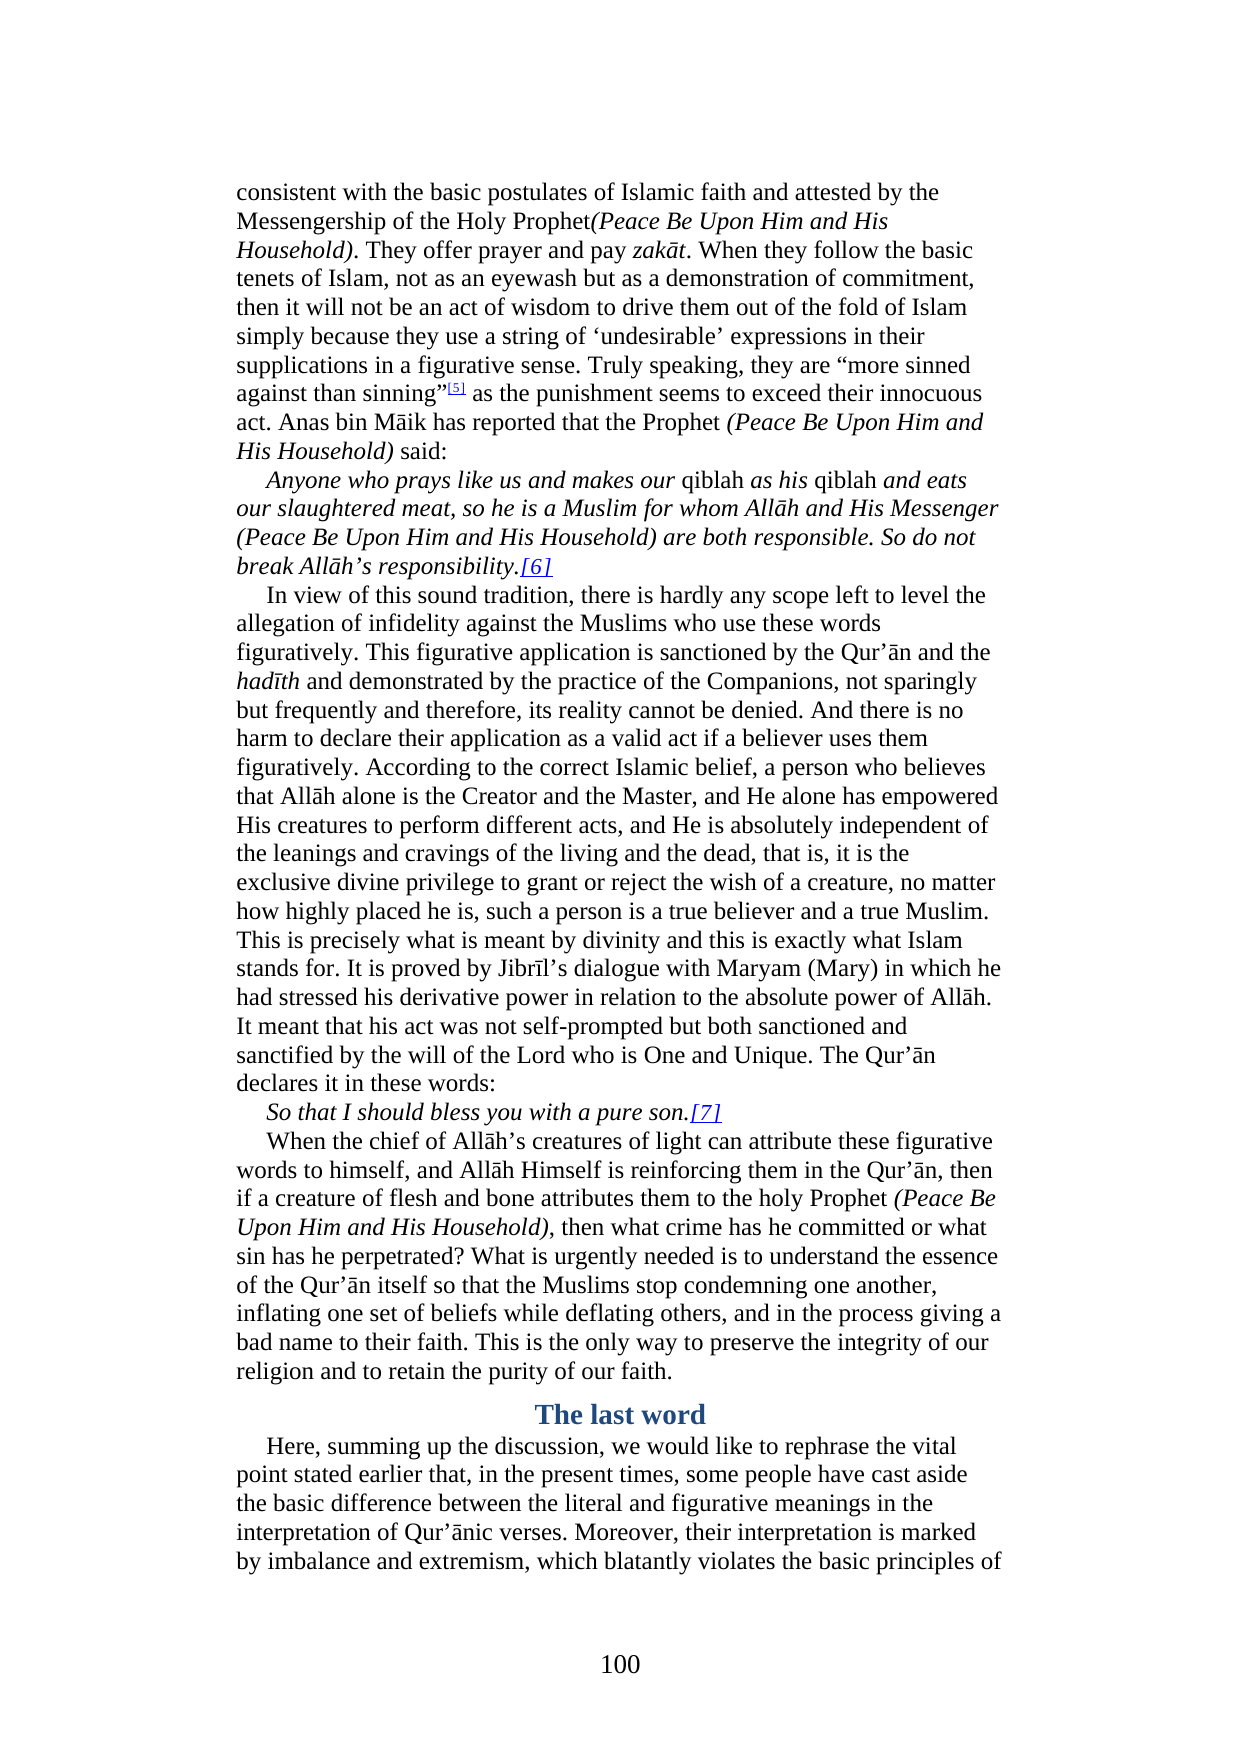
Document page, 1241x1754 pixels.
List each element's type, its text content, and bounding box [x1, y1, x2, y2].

text In view of this sound tradition, there is hardly any scope left to level the allegation of infidelity against the Muslims who use these words figuratively. This figurative application is sanctioned by the Qur’ān and the hadīth and demonstrated by the practice of the Companions, not sparingly but frequently and therefore, its reality cannot be denied. And there is no harm to declare their application as a valid act if a believer uses them figuratively. According to the correct Islamic belief, a person who believes that Allāh alone is the Creator and the Master, and He alone has empowered His creatures to perform different acts, and He is absolutely independent of the leanings and cravings of the living and the dead, that is, it is the exclusive divine privilege to grant or reject the wish of a creature, no matter how highly placed he is, such a person is a true believer and a true Muslim. This is precisely what is meant by divinity and this is exactly what Islam stands for. It is proved by Jibrīl’s dialogue with Maryam (Mary) in which he had stressed his derivative power in relation to the absolute power of Allāh. It meant that his act was not self-prompted but both sanctioned and sanctified by the will of the Lord who is One and Unique. The Qur’ān declares it in these words: [236, 580, 1004, 1097]
text When the chief of Allāh’s creatures of light can attribute these figurative words to himself, and Allāh Himself is reinforcing them in the Qur’ān, then if a creature of flesh and bone attributes them to the holy Prophet (Peace Be Upon Him and His Household), then what crime has he committed or what sin has he perpetrated? What is urgently needed is to understand the essence of the Qur’ān itself so that the Muslims stop condemning one another, inflating one set of beliefs while deflating others, and in the process giving a bad name to their faith. This is the only way to preserve the integrity of our religion and to retain the purity of our faith. [236, 1126, 1004, 1385]
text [236, 177, 1004, 465]
subtitle The last word [236, 1397, 1004, 1431]
text Anyone who prays like us and makes our qiblah as his qiblah and eats our slaughtered meat, so he is a Muslim for whom Allāh and His Messenger (Peace Be Upon Him and His Household) are both responsible. So do not break Allāh’s responsibility.[6] [236, 465, 1004, 580]
text So that I should bless you with a pure son.[7] [236, 1097, 1004, 1126]
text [236, 1431, 1004, 1574]
